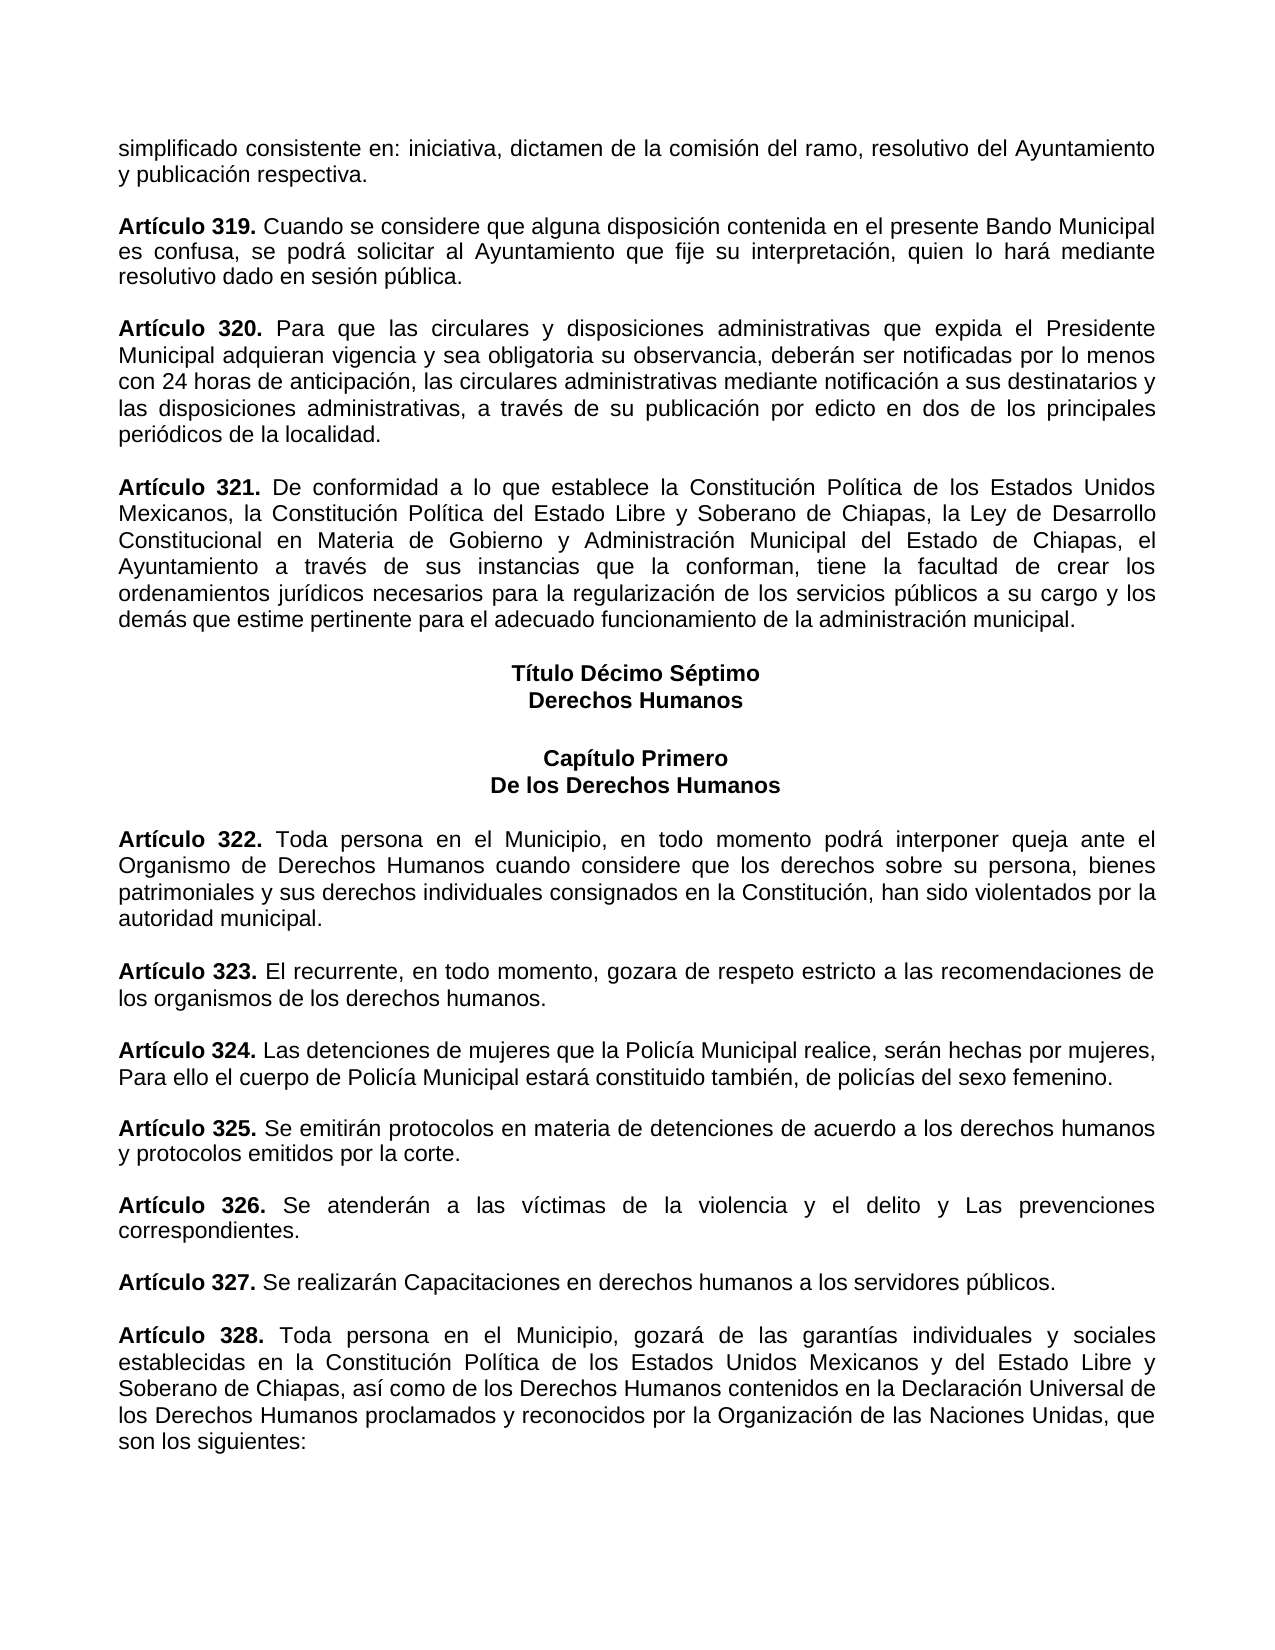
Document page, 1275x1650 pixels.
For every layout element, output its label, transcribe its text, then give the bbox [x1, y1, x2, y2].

text Artículo 328. Toda persona en el Municipio, gozará de las garantías individuales y sociales establecidas en la Constitución Política de los Estados Unidos Mexicanos y del Estado Libre y Soberano de Chiapas, así como de los Derechos Humanos contenidos en la Declaración Universal de los Derechos Humanos proclamados y reconocidos por la Organización de las Naciones Unidas, que son los siguientes: [118, 1322, 1156, 1454]
text Capítulo Primero [539, 745, 732, 771]
text Derechos Humanos [524, 687, 747, 713]
text Artículo 323. El recurrente, en todo momento, gozara de respeto estricto a las recomendaciones de los organismos de los derechos humanos. [118, 958, 1155, 1011]
text Artículo 320. Para que las circulares y disposiciones administrativas que expida el Presidente Municipal adquieran vigencia y sea obligatoria su observancia, deberán ser notificadas por lo menos con 24 horas de anticipación, las circulares administrativas mediante notificación a sus destinatarios y las disposiciones administrativas, a través de su publicación por edicto en dos de los principales periódicos de la localidad. [118, 315, 1156, 447]
text Artículo 327. Se realizarán Capacitaciones en derechos humanos a los servidores públicos. [118, 1269, 1060, 1296]
text De los Derechos Humanos [486, 772, 784, 799]
text Artículo 322. Toda persona en el Municipio, en todo momento podrá interponer queja ante el Organismo de Derechos Humanos cuando considere que los derechos sobre su persona, bienes patrimoniales y sus derechos individuales consignados en la Constitución, han sido violentados por la autoridad municipal. [118, 826, 1156, 932]
text Título Décimo Séptimo [507, 660, 764, 686]
text Artículo 321. De conformidad a lo que establece la Constitución Política de los Estados Unidos Mexicanos, la Constitución Política del Estado Libre y Soberano de Chiapas, la Ley de Desarrollo Constitucional en Materia de Gobierno y Administración Municipal del Estado de Chiapas, el Ayuntamiento a través de sus instancias que la conforman, tiene la facultad de crear los ordenamientos jurídicos necesarios para la regularización de los servicios públicos a su cargo y los demás que estime pertinente para el adecuado funcionamiento de la administración municipal. [118, 474, 1156, 633]
text Artículo 324. Las detenciones de mujeres que la Policía Municipal realice, serán hechas por mujeres, Para ello el cuerpo de Policía Municipal estará constituido también, de policías del sexo femenino. [118, 1037, 1156, 1090]
text Artículo 325. Se emitirán protocolos en materia de detenciones de acuerdo a los derechos humanos y protocolos emitidos por la corte. [118, 1117, 1155, 1167]
text Artículo 319. Cuando se considere que alguna disposición contenida en el presente Bando Municipal es confusa, se podrá solicitar al Ayuntamiento que fije su interpretación, quien lo hará mediante resolutivo dado en sesión pública. [118, 214, 1156, 289]
text simplificado consistente en: iniciativa, dictamen de la comisión del ramo, resolutivo del Ayuntamiento y publicación respectiva. [118, 134, 1155, 187]
text Artículo 326. Se atenderán a las víctimas de la violencia y el delito y Las prevenciones correspondientes. [118, 1193, 1155, 1243]
